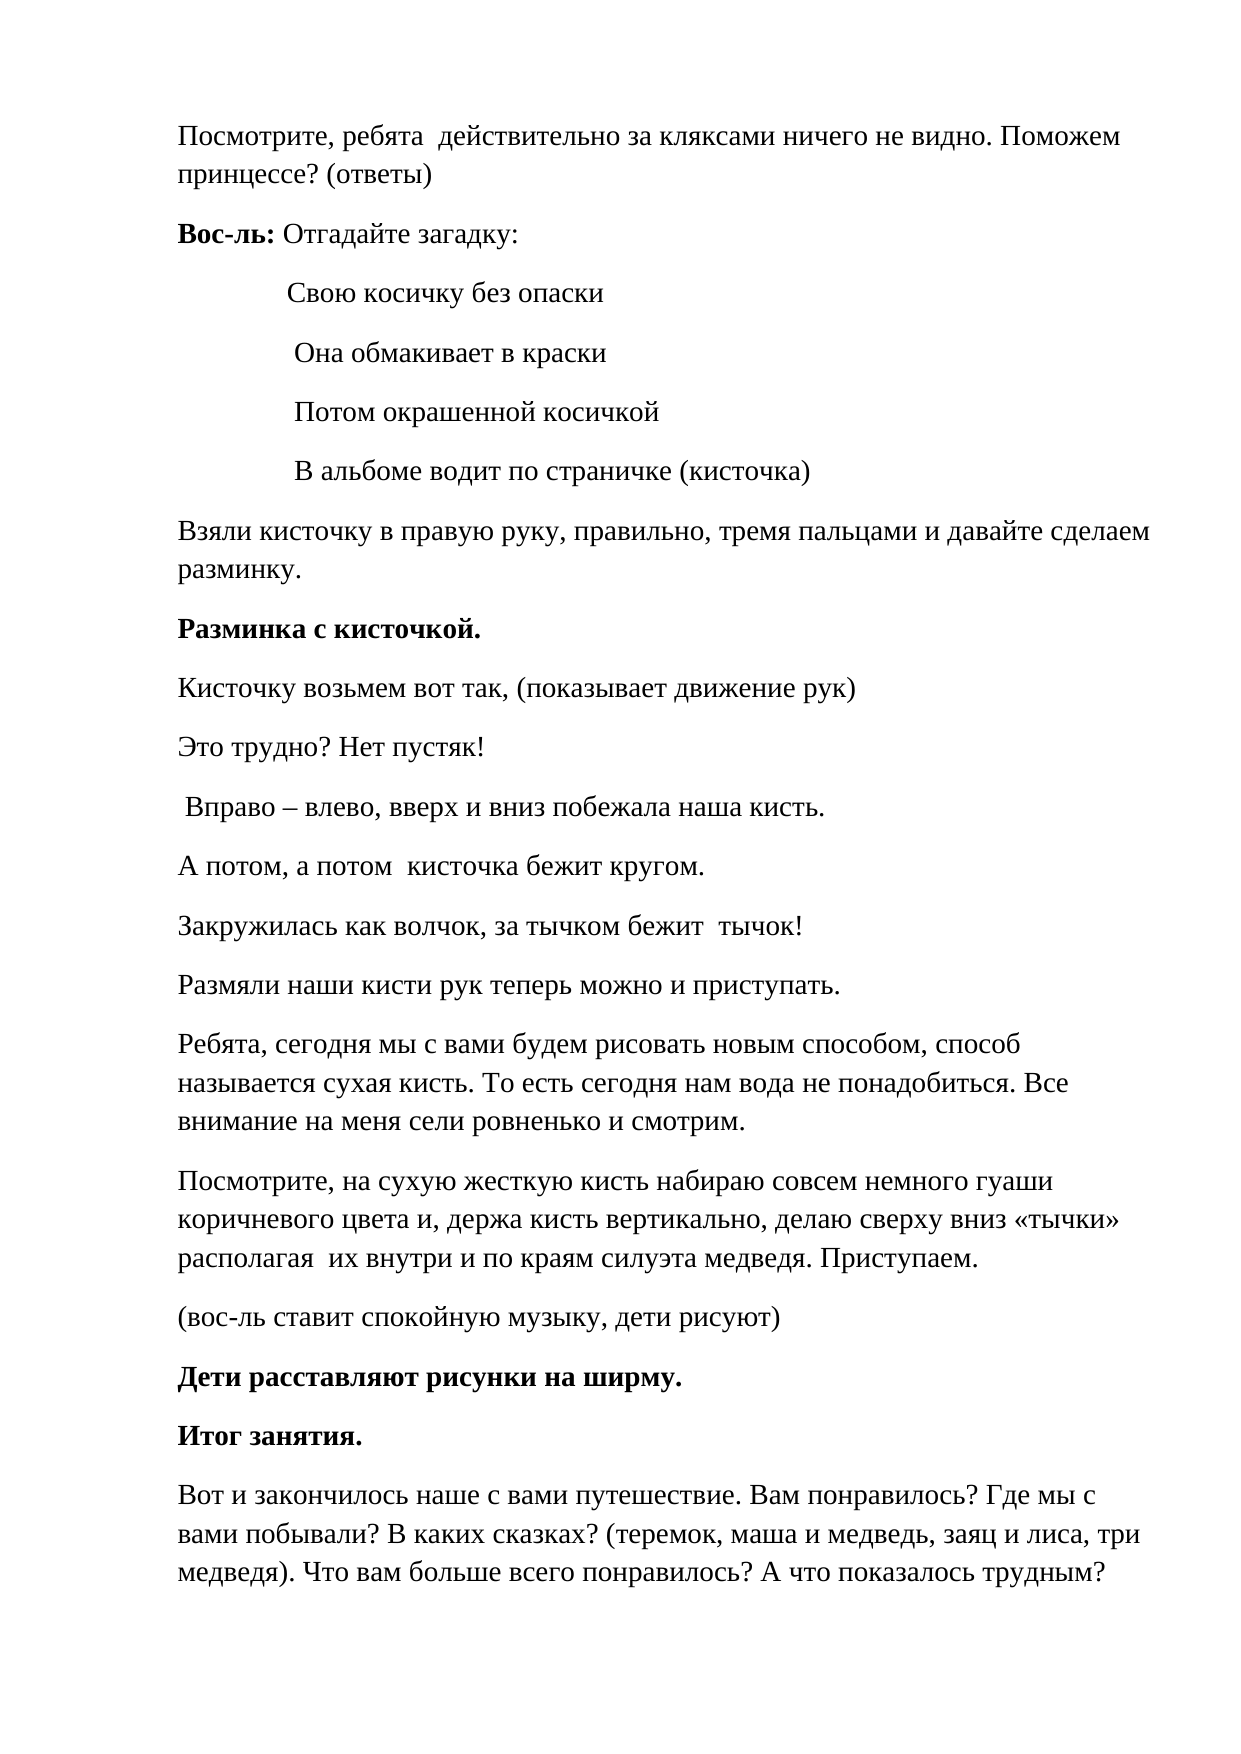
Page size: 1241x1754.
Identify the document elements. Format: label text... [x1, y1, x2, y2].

text Итог занятия. [177, 1418, 1152, 1452]
text Закружилась как волчок, за тычком бежит тычок! [177, 908, 1152, 941]
text Это трудно? Нет пустяк! [177, 729, 1152, 763]
text (вос-ль ставит спокойную музыку, дети рисуют) [177, 1299, 1152, 1333]
text Она обмакивает в краски [177, 335, 1152, 368]
text А потом, а потом кисточка бежит кругом. [177, 848, 1152, 882]
text Кисточку возьмем вот так, (показывает движение рук) [177, 670, 1152, 704]
text Взяли кисточку в правую руку, правильно, тремя пальцами и давайте сделаем разминку. [177, 513, 1152, 585]
text Вос-ль: Отгадайте загадку: [177, 216, 1152, 249]
text Потом окрашенной косичкой [177, 394, 1152, 428]
text Посмотрите, ребята действительно за кляксами ничего не видно. Поможем принцессе? (ответы) [177, 118, 1152, 190]
text Вправо – влево, вверх и вниз побежала наша кисть. [177, 789, 1152, 822]
text Посмотрите, на сухую жесткую кисть набираю совсем немного гуаши коричневого цвета и, держа кисть вертикально, делаю сверху вниз «тычки» располагая их внутри и по краям силуэта медведя. Приступаем. [177, 1163, 1152, 1273]
text Разминка с кисточкой. [177, 611, 1152, 644]
text Дети расставляют рисунки на ширму. [177, 1359, 1152, 1392]
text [177, 1477, 1152, 1588]
text В альбоме водит по страничке (кисточка) [177, 453, 1152, 487]
text Ребята, сегодня мы с вами будем рисовать новым способом, способ называется сухая кисть. То есть сегодня нам вода не понадобиться. Все внимание на меня сели ровненько и смотрим. [177, 1026, 1152, 1137]
text Размяли наши кисти рук теперь можно и приступать. [177, 967, 1152, 1001]
text Свою косичку без опаски [177, 275, 1152, 309]
